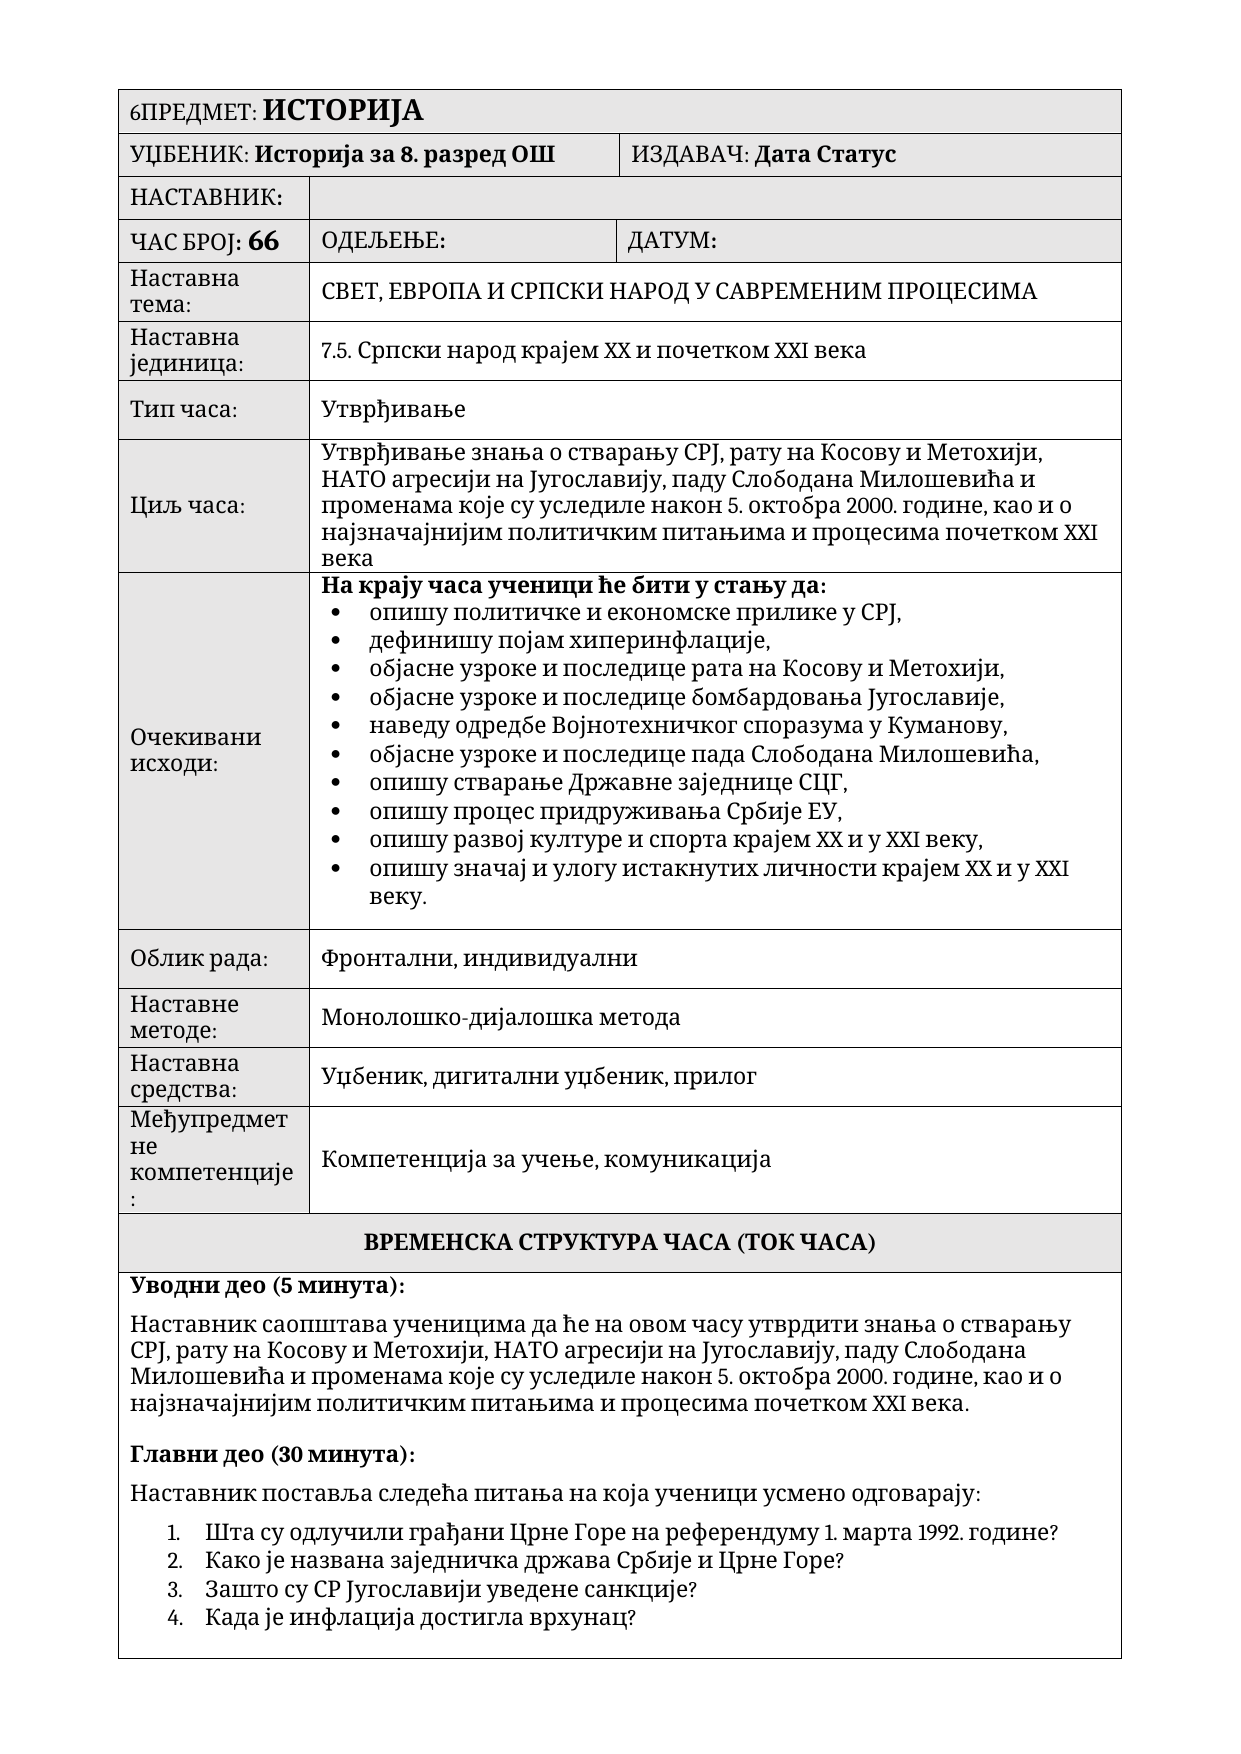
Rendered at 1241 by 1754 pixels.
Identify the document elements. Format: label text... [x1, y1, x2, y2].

table_header 6ПРЕДМЕТ: ИСТОРИЈА [119, 90, 1121, 132]
table_cell Компетенција за учење, комуникација [310, 1107, 1121, 1212]
table_cell Уџбеник, дигитални уџбеник, прилог [310, 1048, 1121, 1106]
table_cell Утврђивање знања о стварању СРЈ, рату на Косову и Метохији, НАТО агресији на Југославију, паду Слободана Милошевића и променама које су уследиле након 5. октобра 2000. године, као и о најзначајнијим политичким питањима и процесима почетком XXI века [310, 440, 1121, 572]
table_cell Наставна средства: [119, 1048, 309, 1106]
table_cell УЏБЕНИК: Историја за 8. разред ОШ [119, 134, 619, 176]
table_cell ДАТУМ: [617, 220, 1121, 262]
table_cell ЧАС БРОЈ: 66 [119, 220, 309, 262]
table_cell На крају часа ученици ће бити у стању да: опишу политичке и економске прилике у СРЈ, дефинишу појам хиперинфлације, објасне узроке и последице рата на Косову и Метохији, објасне узроке и последице бомбардовања Југославије, наведу одредбе Војнотехничког споразума у Куманову, објасне узроке и последице пада Слободана Милошевића, опишу стварање Државне заједнице СЦГ, опишу процес придруживања Србије ЕУ, опишу развој културе и спорта крајем XX и у XXI веку, опишу значај и улогу истакнутих личности крајем XX и у XXI веку. [310, 573, 1121, 929]
table_cell ВРЕМЕНСКА СТРУКТУРА ЧАСА (ТОК ЧАСА) [119, 1214, 1121, 1272]
table_cell [310, 177, 1121, 219]
table_cell НАСТАВНИК: [119, 177, 309, 219]
table_cell Међупредметне компетенције: [119, 1107, 309, 1212]
table_cell Циљ часа: [119, 440, 309, 572]
table_cell ИЗДАВАЧ: Дата Статус [620, 134, 1121, 176]
table_cell Фронтални, индивидуални [310, 930, 1121, 988]
table_cell Наставна јединица: [119, 322, 309, 380]
table_cell ОДЕЉЕЊЕ: [310, 220, 616, 262]
table_cell Облик рада: [119, 930, 309, 988]
table_cell СВЕТ, ЕВРОПА И СРПСКИ НАРОД У САВРЕМЕНИМ ПРОЦЕСИМА [310, 263, 1121, 321]
table_cell Тип часа: [119, 381, 309, 439]
table_cell Наставне методе: [119, 989, 309, 1047]
table_cell Наставна тема: [119, 263, 309, 321]
table_cell Утврђивање [310, 381, 1121, 439]
table_cell 7.5. Српски народ крајем XX и почетком XXI века [310, 322, 1121, 380]
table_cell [119, 1273, 1121, 1658]
table_cell Очекивани исходи: [119, 573, 309, 929]
table_cell Монолошко-дијалошка метода [310, 989, 1121, 1047]
